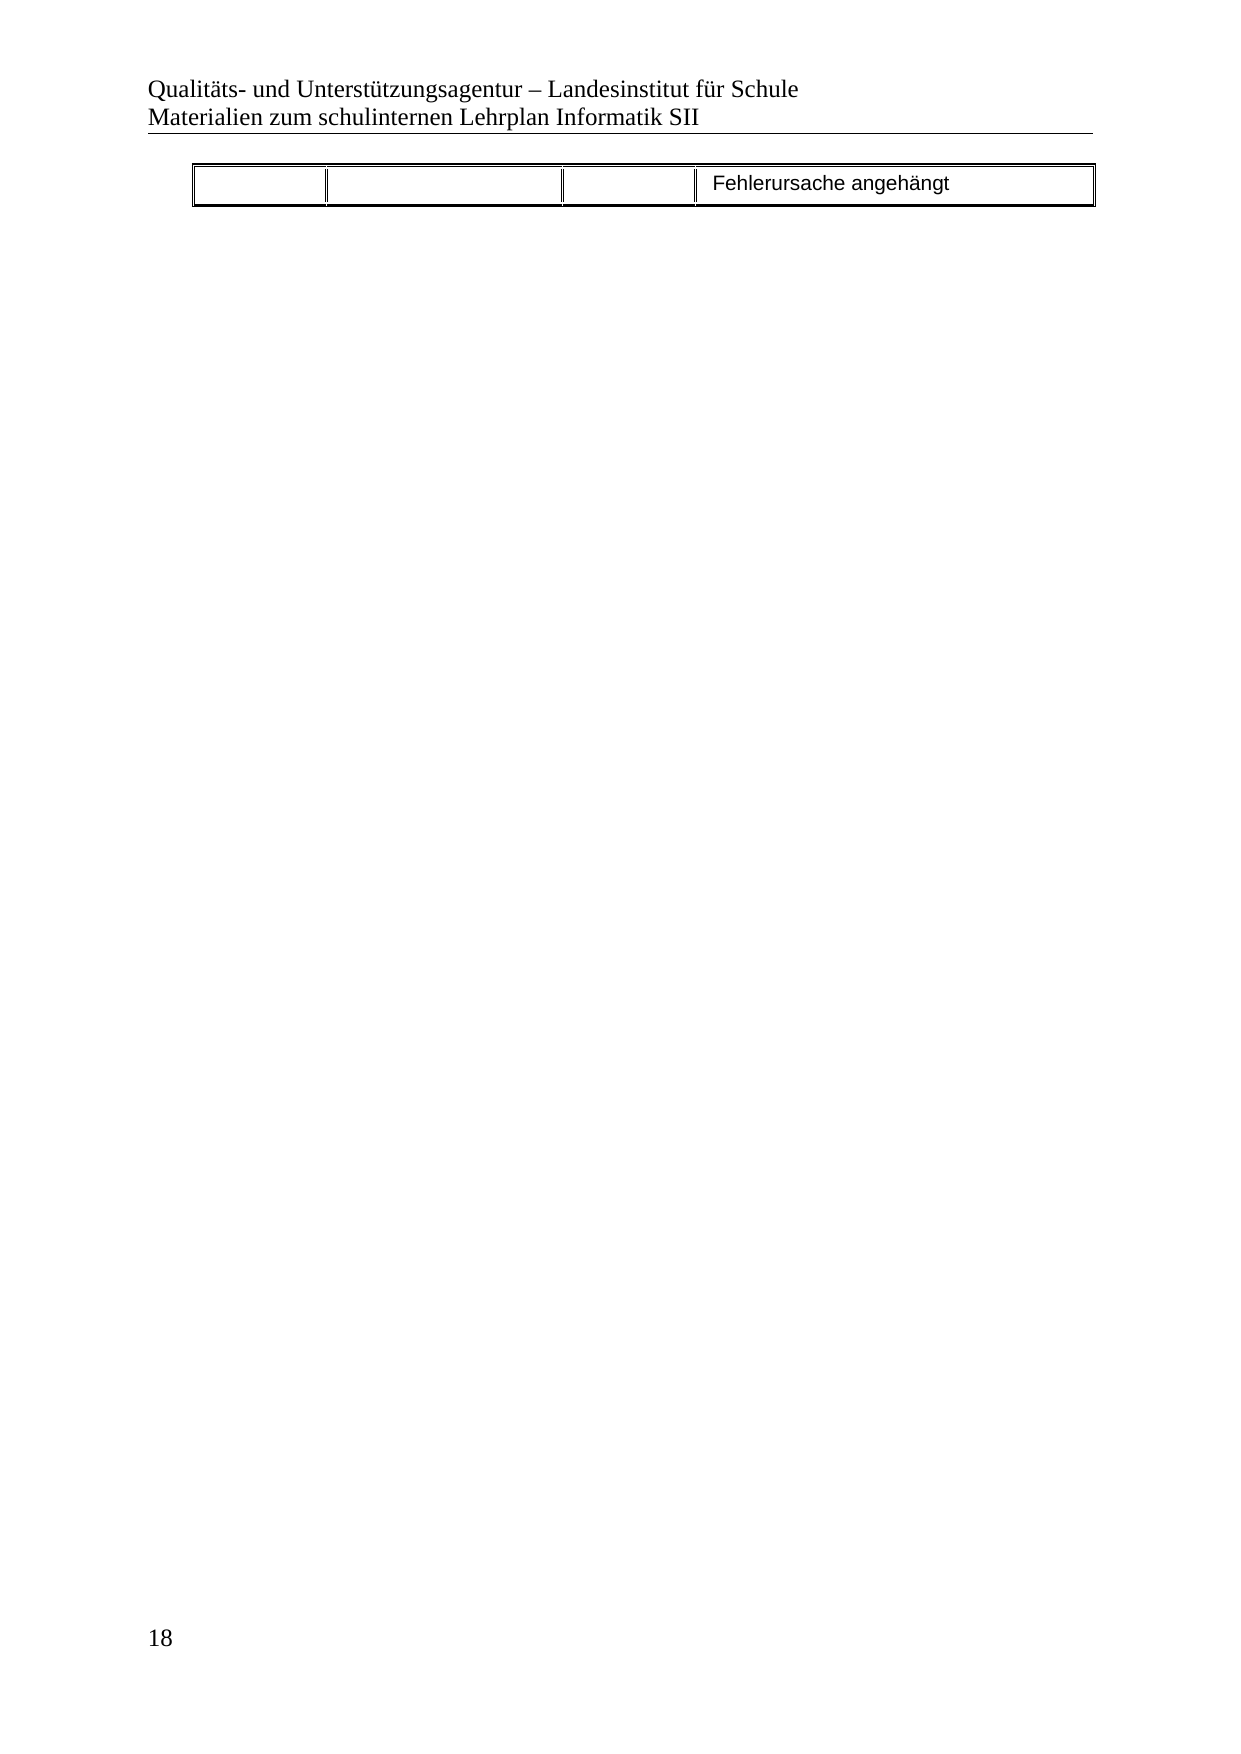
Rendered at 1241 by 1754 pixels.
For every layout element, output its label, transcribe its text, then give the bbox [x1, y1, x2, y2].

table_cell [696, 167, 1093, 204]
table_cell SC_ER [195, 167, 326, 204]
table_cell Sender [563, 167, 696, 204]
table_cell -FEHLER [326, 167, 562, 204]
